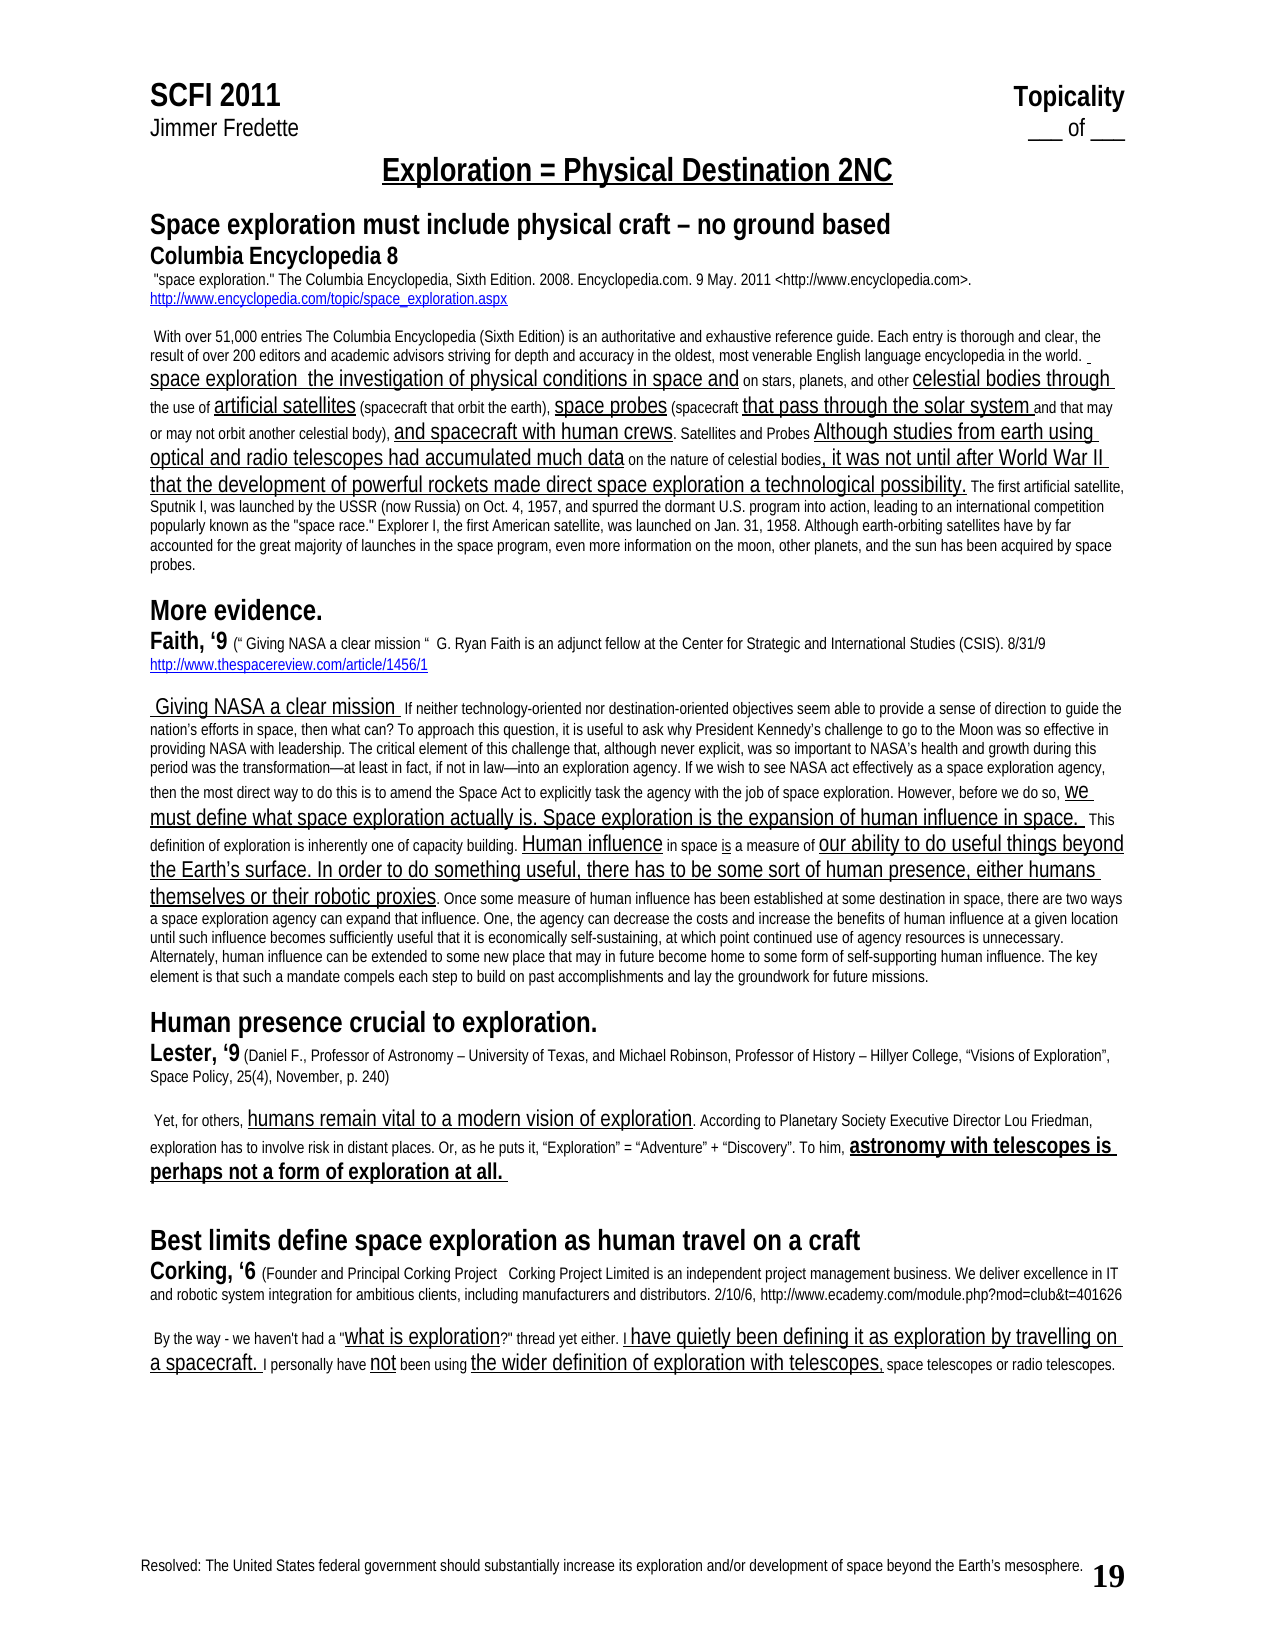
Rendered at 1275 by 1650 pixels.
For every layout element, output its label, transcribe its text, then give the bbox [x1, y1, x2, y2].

text By the way - we haven't had a "what is exploration?" thread yet either. I have quietly been defining it as exploration by travelling on a spacecraft. I personally have not been using the wider definition of exploration with telescopes, space telescopes or radio telescopes. [150, 1323, 1125, 1376]
text Columbia Encyclopedia 8 [150, 241, 1125, 269]
text Corking, ‘6 (Founder and Principal Corking Project Corking Project Limited is an independent project management business. We deliver excellence in IT and robotic system integration for ambitious clients, including manufacturers and distributors. 2/10/6, http://www.ecademy.com/module.php?mod=club&t=401626 [150, 1256, 1125, 1304]
text Human presence crucial to exploration. [150, 1005, 1125, 1038]
text More evidence. [150, 593, 1125, 626]
text Yet, for others, humans remain vital to a modern vision of exploration. According to Planetary Society Executive Director Lou Friedman, exploration has to involve risk in distant places. Or, as he puts it, “Exploration” = “Adventure” + “Discovery”. To him, astronomy with telescopes is perhaps not a form of exploration at all. [150, 1105, 1125, 1184]
text With over 51,000 entries The Columbia Encyclopedia (Sixth Edition) is an authoritative and exhaustive reference guide. Each entry is thorough and clear, the result of over 200 editors and academic advisors striving for depth and accuracy in the oldest, most venerable English language encyclopedia in the world. space exploration the investigation of physical conditions in space and on stars, planets, and other celestial bodies through the use of artificial satellites (spacecraft that orbit the earth), space probes (spacecraft that pass through the solar system and that may or may not orbit another celestial body), and spacecraft with human crews. Satellites and Probes Although studies from earth using optical and radio telescopes had accumulated much data on the nature of celestial bodies, it was not until after World War II that the development of powerful rockets made direct space exploration a technological possibility. The first artificial satellite, Sputnik I, was launched by the USSR (now Russia) on Oct. 4, 1957, and spurred the dormant U.S. program into action, leading to an international competition popularly known as the "space race." Explorer I, the first American satellite, was launched on Jan. 31, 1958. Although earth-orbiting satellites have by far accounted for the great majority of launches in the space program, even more information on the moon, other planets, and the sun has been acquired by space probes. [150, 327, 1125, 574]
text Giving NASA a clear mission If neither technology-oriented nor destination-oriented objectives seem able to provide a sense of direction to guide the nation’s efforts in space, then what can? To approach this question, it is useful to ask why President Kennedy’s challenge to go to the Moon was so effective in providing NASA with leadership. The critical element of this challenge that, although never explicit, was so important to NASA’s health and growth during this period was the transformation—at least in fact, if not in law—into an exploration agency. If we wish to see NASA act effectively as a space exploration agency, then the most direct way to do this is to amend the Space Act to explicitly task the agency with the job of space exploration. However, before we do so, we must define what space exploration actually is. Space exploration is the expansion of human influence in space. This definition of exploration is inherently one of capacity building. Human influence in space is a measure of our ability to do useful things beyond the Earth’s surface. In order to do something useful, there has to be some sort of human presence, either humans themselves or their robotic proxies. Once some measure of human influence has been established at some destination in space, there are two ways a space exploration agency can expand that influence. One, the agency can decrease the costs and increase the benefits of human influence at a given location until such influence becomes sufficiently useful that it is economically self-sustaining, at which point continued use of agency resources is unnecessary. Alternately, human influence can be extended to some new place that may in future become home to some form of self-supporting human influence. The key element is that such a mandate compels each step to build on past accomplishments and lay the groundwork for future missions. [150, 693, 1125, 986]
text http://www.thespacereview.com/article/1456/1 [150, 655, 1125, 674]
text Exploration = Physical Destination 2NC [150, 150, 1125, 188]
text "space exploration." The Columbia Encyclopedia, Sixth Edition. 2008. Encyclopedia.com. 9 May. 2011 <http://www.encyclopedia.com>. [150, 269, 1125, 289]
text Space exploration must include physical craft – no ground based [150, 207, 1125, 241]
text Best limits define space exploration as human travel on a craft [150, 1223, 1125, 1256]
text Faith, ‘9 (“ Giving NASA a clear mission “ G. Ryan Faith is an adjunct fellow at the Center for Strategic and International Studies (CSIS). 8/31/9 [150, 626, 1125, 655]
text http://www.encyclopedia.com/topic/space_exploration.aspx [150, 289, 1125, 308]
text Lester, ‘9 (Daniel F., Professor of Astronomy – University of Texas, and Michael Robinson, Professor of History – Hillyer College, “Visions of Exploration”, Space Policy, 25(4), November, p. 240) [150, 1038, 1125, 1086]
